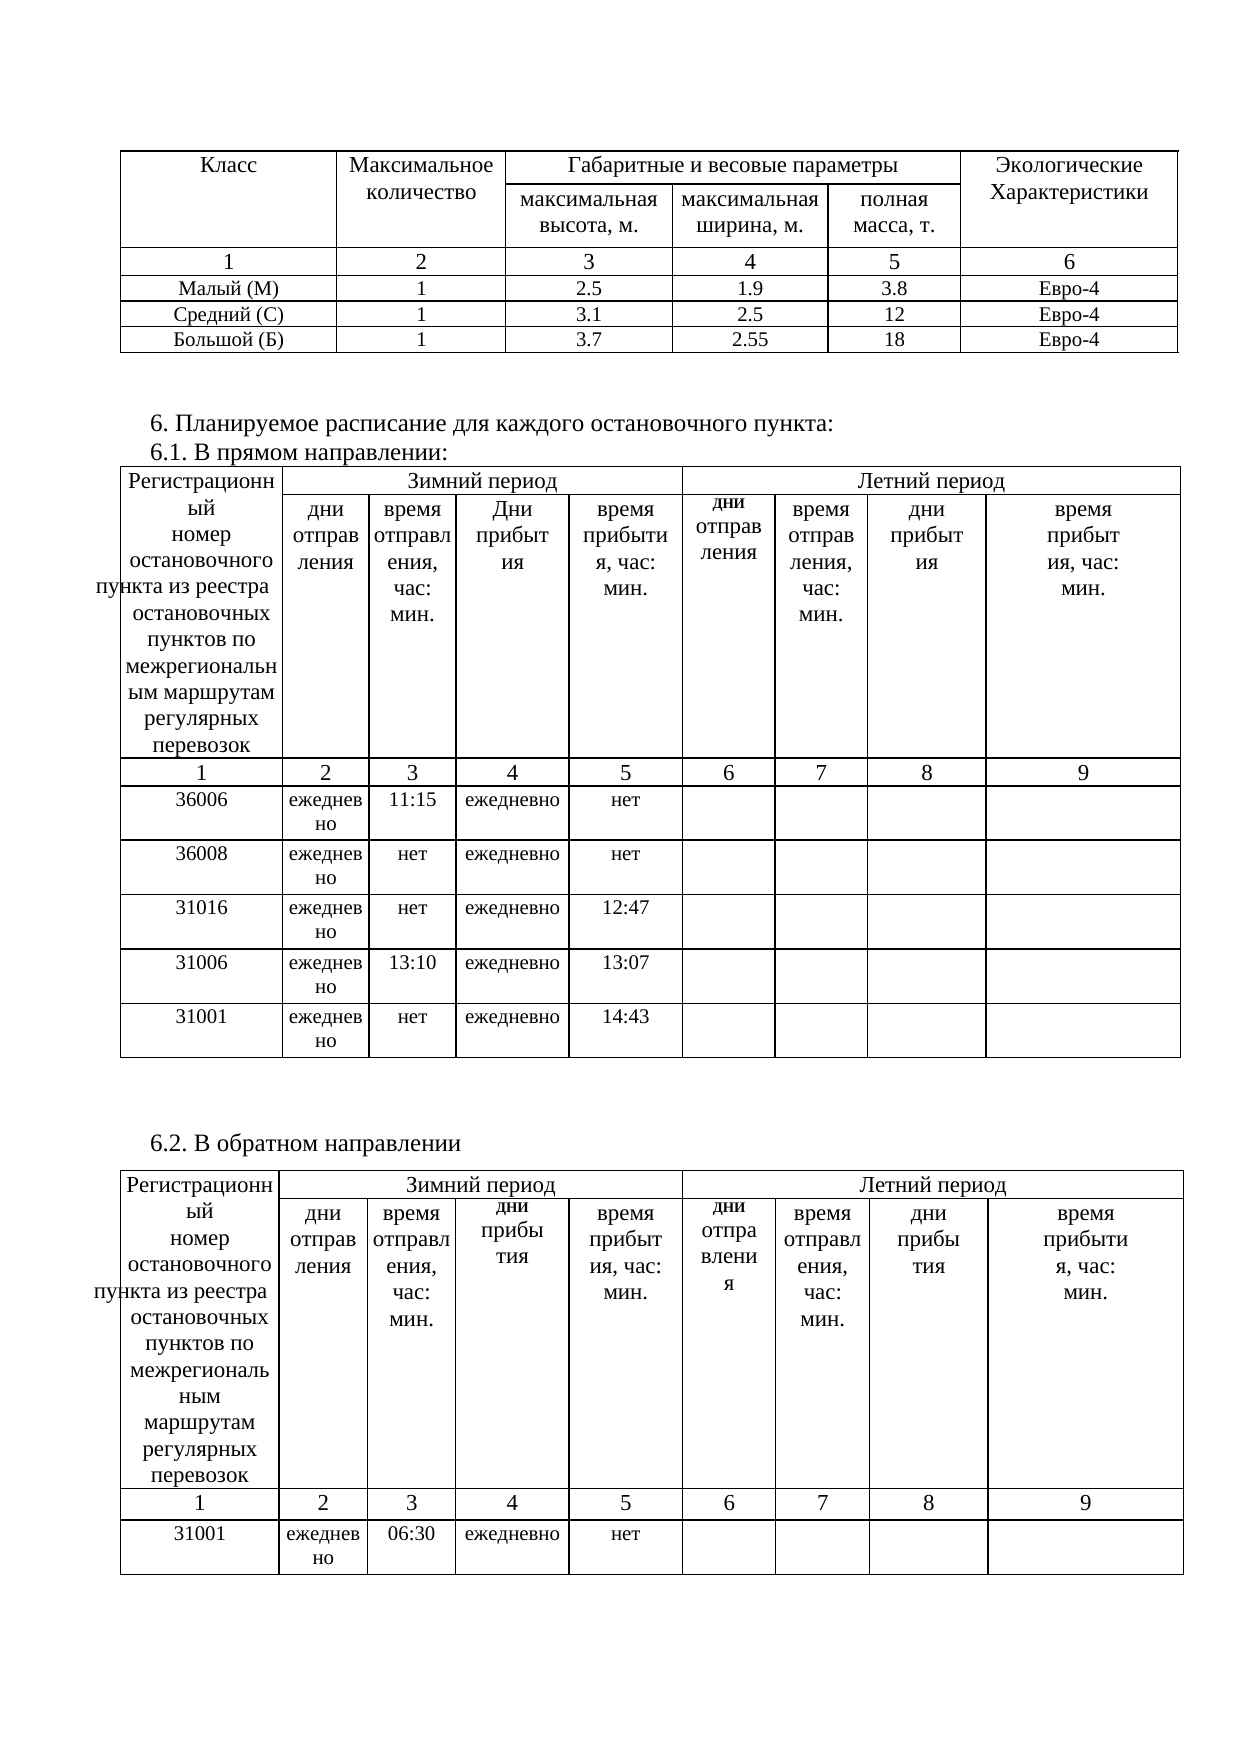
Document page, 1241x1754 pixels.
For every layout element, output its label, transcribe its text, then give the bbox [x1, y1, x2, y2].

table_header Экологические Характеристики [961, 152, 1177, 247]
table_cell [870, 1521, 987, 1574]
table_header Габаритные и весовые параметры [506, 152, 960, 183]
table_cell 7 [776, 1489, 869, 1519]
table_cell полная масса, т. [829, 185, 960, 247]
table_cell Евро-4 [961, 327, 1177, 351]
table_cell ежедневно [456, 1521, 568, 1574]
table_cell [868, 950, 985, 1002]
text 6. Планируемое расписание для каждого остановочного пункта: [150, 408, 1090, 437]
table_header Зимний период [280, 1171, 682, 1198]
table_cell 6 [683, 1489, 775, 1519]
table_cell ДНИ отправ ления [683, 495, 774, 757]
table_cell время прибыти я, час: мин. [570, 495, 682, 757]
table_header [121, 1171, 278, 1487]
table_cell 2 [337, 248, 505, 274]
table_cell [683, 841, 774, 894]
table_cell нет [570, 787, 682, 839]
table_cell [868, 787, 985, 839]
table_cell Средний (С) [121, 302, 336, 326]
table_header Летний период [683, 1171, 1183, 1198]
table_cell 3 [368, 1489, 455, 1519]
table_cell 6 [683, 759, 774, 785]
table_cell 4 [457, 759, 568, 785]
table_cell [776, 787, 867, 839]
table_cell [683, 1521, 775, 1574]
table_cell 31016 [121, 895, 282, 948]
table_cell [683, 787, 774, 839]
table_cell 14:43 [570, 1004, 682, 1057]
table_cell [868, 1004, 985, 1057]
table_cell нет [570, 841, 682, 894]
table_cell 1 [121, 248, 336, 274]
table_header Летний период [683, 467, 1180, 493]
table_cell ежедневно [280, 1521, 367, 1574]
table_cell время прибыти я, час: мин. [989, 1199, 1183, 1487]
table_cell [987, 1004, 1180, 1057]
table_cell Малый (М) [121, 276, 336, 300]
table_cell ежедневно [457, 841, 568, 894]
table_cell 2 [280, 1489, 367, 1519]
table_cell 1.9 [673, 276, 827, 300]
table_cell ежедневно [283, 841, 368, 894]
table_cell время отправл ения, час: мин. [368, 1199, 455, 1487]
table_cell 1 [121, 759, 282, 785]
table_cell 5 [570, 1489, 682, 1519]
table_cell 3 [370, 759, 455, 785]
table_cell 12 [829, 302, 960, 326]
table_cell время прибыт ия, час: мин. [570, 1199, 682, 1487]
table_cell 6 [961, 248, 1177, 274]
text 6.2. В обратном направлении [150, 1128, 1090, 1157]
table_cell дни отправ ления [280, 1199, 367, 1487]
table_cell нет [370, 841, 455, 894]
table_cell 5 [570, 759, 682, 785]
table_cell дни отправ ления [283, 495, 368, 757]
table_cell время отправл ения, час: мин. [370, 495, 455, 757]
table_cell [868, 895, 985, 948]
table_cell 36008 [121, 841, 282, 894]
table_cell [776, 1521, 869, 1574]
table_cell [776, 1004, 867, 1057]
table_cell ежедневно [457, 895, 568, 948]
table_header Класс [121, 152, 336, 247]
table_cell 2 [283, 759, 368, 785]
table_cell 12:47 [570, 895, 682, 948]
table_cell максимальная ширина, м. [673, 185, 827, 247]
table_cell 31006 [121, 950, 282, 1002]
table_cell 1 [337, 327, 505, 351]
table_cell 36006 [121, 787, 282, 839]
table_cell время отправл ения, час: мин. [776, 1199, 869, 1487]
table_cell 5 [829, 248, 960, 274]
table_cell 9 [987, 759, 1180, 785]
table_cell 13:10 [370, 950, 455, 1002]
table_cell 1 [337, 276, 505, 300]
table_header Регистрационный номер остановочного пункта из реестра остановочных пунктов по межрегиональным маршрутам регулярных перевозок [121, 467, 282, 757]
table_cell [868, 841, 985, 894]
table_cell Большой (Б) [121, 327, 336, 351]
table_cell 11:15 [370, 787, 455, 839]
table_cell [776, 950, 867, 1002]
table_cell время прибыт ия, час: мин. [987, 495, 1180, 757]
table_cell [683, 950, 774, 1002]
table_cell 8 [868, 759, 985, 785]
table_cell 31001 [121, 1004, 282, 1057]
table_cell [776, 841, 867, 894]
table_cell [987, 950, 1180, 1002]
table_cell 3.7 [506, 327, 672, 351]
table_header Максимальное количество [337, 152, 505, 247]
table_cell нет [370, 1004, 455, 1057]
table_cell [989, 1521, 1183, 1574]
table_cell нет [370, 895, 455, 948]
table_cell 2.55 [673, 327, 827, 351]
table_cell 4 [673, 248, 827, 274]
table_cell 4 [456, 1489, 568, 1519]
table_cell Евро-4 [961, 276, 1177, 300]
table_cell 3 [506, 248, 672, 274]
table_cell 8 [870, 1489, 987, 1519]
text 6.1. В прямом направлении: [150, 437, 1090, 466]
table_cell 13:07 [570, 950, 682, 1002]
table_cell 2.5 [506, 276, 672, 300]
table_cell дни прибы тия [870, 1199, 987, 1487]
table_cell время отправ ления, час: мин. [776, 495, 867, 757]
table_cell ДНИ прибы тия [456, 1199, 568, 1487]
table_cell 3.8 [829, 276, 960, 300]
table_cell [683, 1004, 774, 1057]
table_cell 1 [121, 1489, 278, 1519]
table_cell [776, 895, 867, 948]
table_cell [987, 895, 1180, 948]
table_cell ежедневно [283, 950, 368, 1002]
table_cell 2.5 [673, 302, 827, 326]
table_cell 3.1 [506, 302, 672, 326]
table_cell ежедневно [283, 1004, 368, 1057]
table_cell [987, 841, 1180, 894]
table_cell 9 [989, 1489, 1183, 1519]
table_cell 18 [829, 327, 960, 351]
table_cell [683, 895, 774, 948]
table_cell 1 [337, 302, 505, 326]
table_cell ежедневно [457, 787, 568, 839]
table_cell 31001 [121, 1521, 278, 1574]
table_cell ежедневно [283, 787, 368, 839]
table_cell Дни прибыт ия [457, 495, 568, 757]
table_cell ежедневно [457, 1004, 568, 1057]
table_cell ежедневно [283, 895, 368, 948]
table_cell максимальная высота, м. [506, 185, 672, 247]
table_cell Евро-4 [961, 302, 1177, 326]
table_cell 7 [776, 759, 867, 785]
table_cell ежедневно [457, 950, 568, 1002]
table_header Зимний период [283, 467, 682, 493]
table_cell [987, 787, 1180, 839]
table_cell дни прибыт ия [868, 495, 985, 757]
table_cell нет [570, 1521, 682, 1574]
table_cell ДНИ отпра влени я [683, 1199, 775, 1487]
table_cell 06:30 [368, 1521, 455, 1574]
